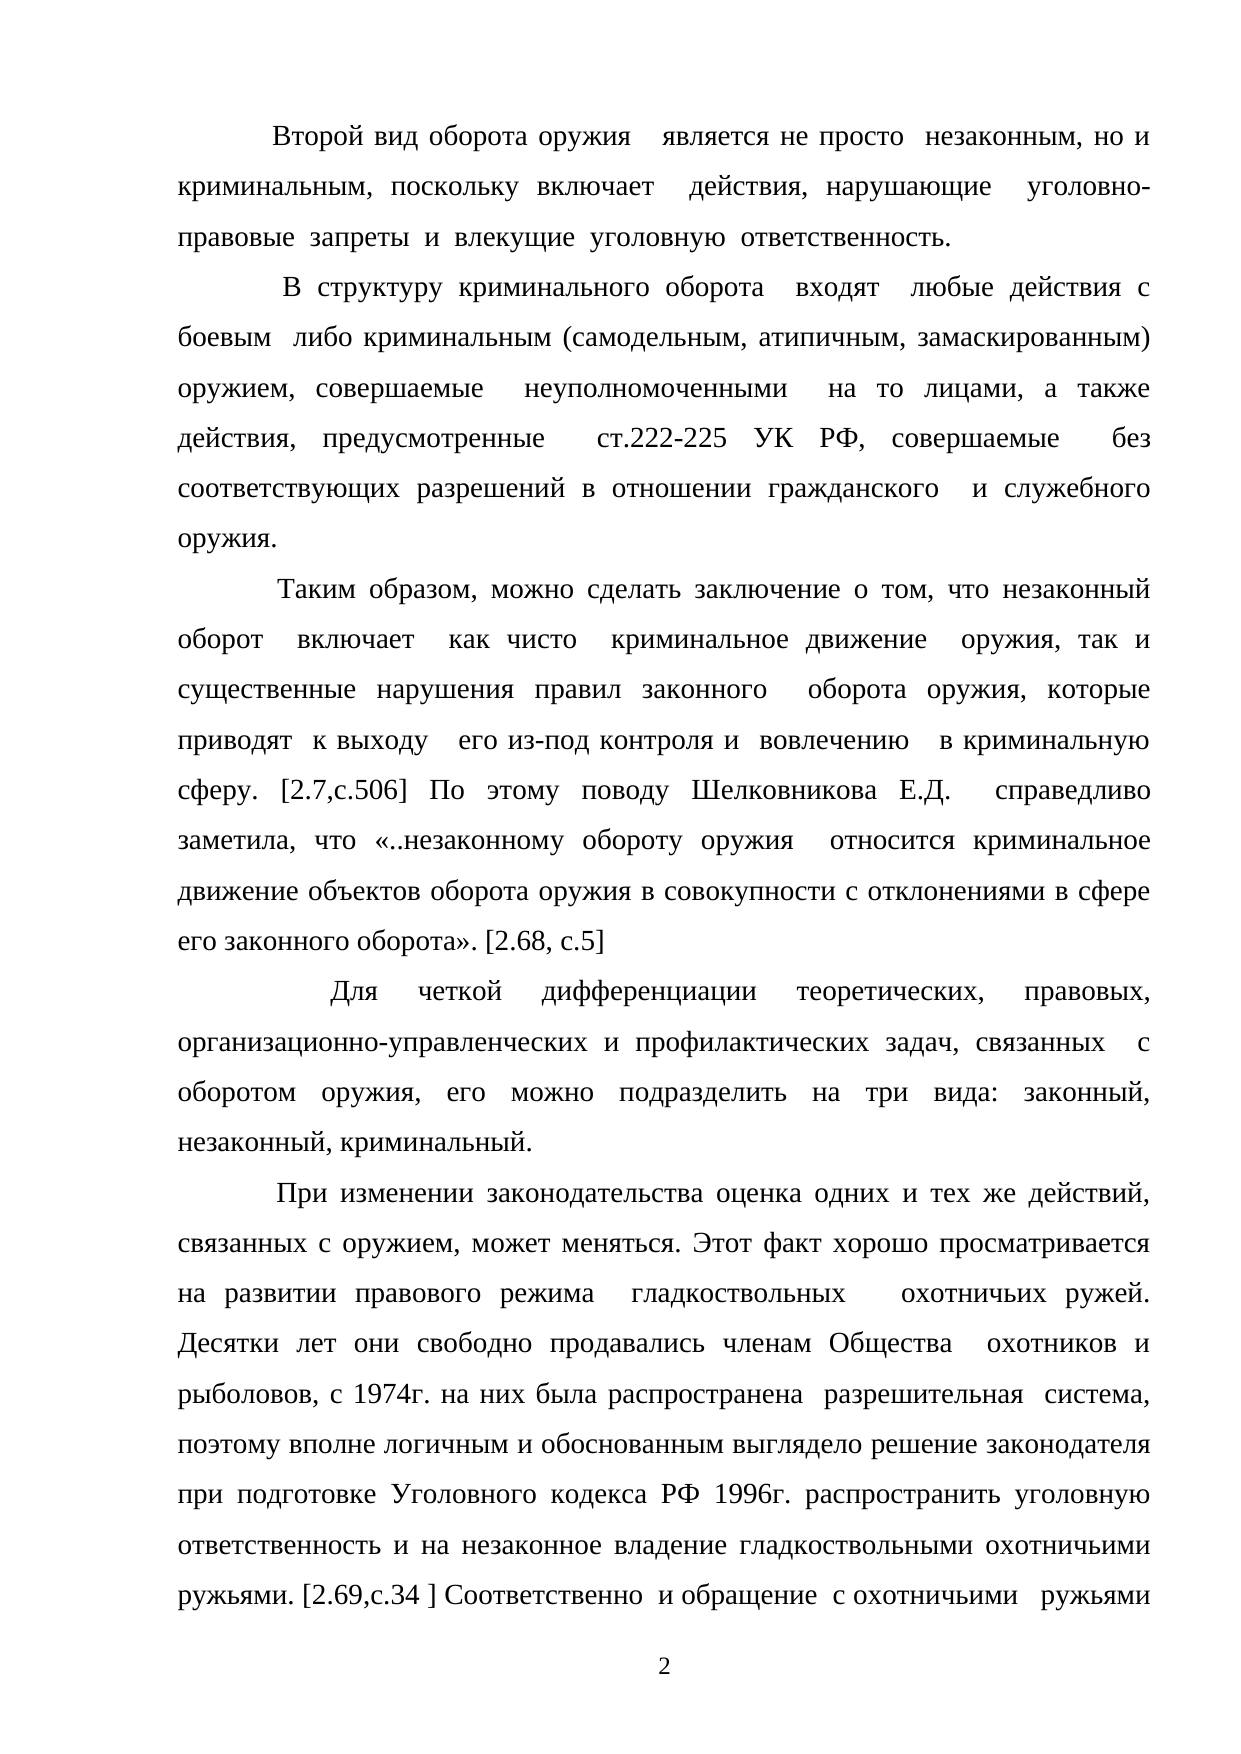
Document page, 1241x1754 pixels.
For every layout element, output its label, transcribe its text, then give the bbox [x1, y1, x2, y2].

text Таким образом, можно сделать заключение о том, что незаконный оборот включает как чисто криминальное движение оружия, так и существенные нарушения правил законного оборота оружия, которые приводят к выходу его из-под контроля и вовлечению в криминальную сферу. [2.7,с.506] По этому поводу Шелковникова Е.Д. справедливо заметила, что «..незаконному обороту оружия относится криминальное движение объектов оборота оружия в совокупности с отклонениями в сфере его законного оборота». [2.68, с.5] [177, 571, 1152, 957]
text Для четкой дифференциации теоретических, правовых, организационно-управленческих и профилактических задач, связанных с оборотом оружия, его можно подразделить на три вида: законный, незаконный, криминальный. [177, 973, 1152, 1158]
text В структуру криминального оборота входят любые действия с боевым либо криминальным (самодельным, атипичным, замаскированным) оружием, совершаемые неуполномоченными на то лицами, а также действия, предусмотренные ст.222-225 УК РФ, совершаемые без соответствующих разрешений в отношении гражданского и служебного оружия. [177, 269, 1152, 554]
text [177, 1175, 1152, 1611]
text Второй вид оборота оружия является не просто незаконным, но и криминальным, поскольку включает действия, нарушающие уголовно-правовые запреты и влекущие уголовную ответственность. [177, 118, 1152, 252]
